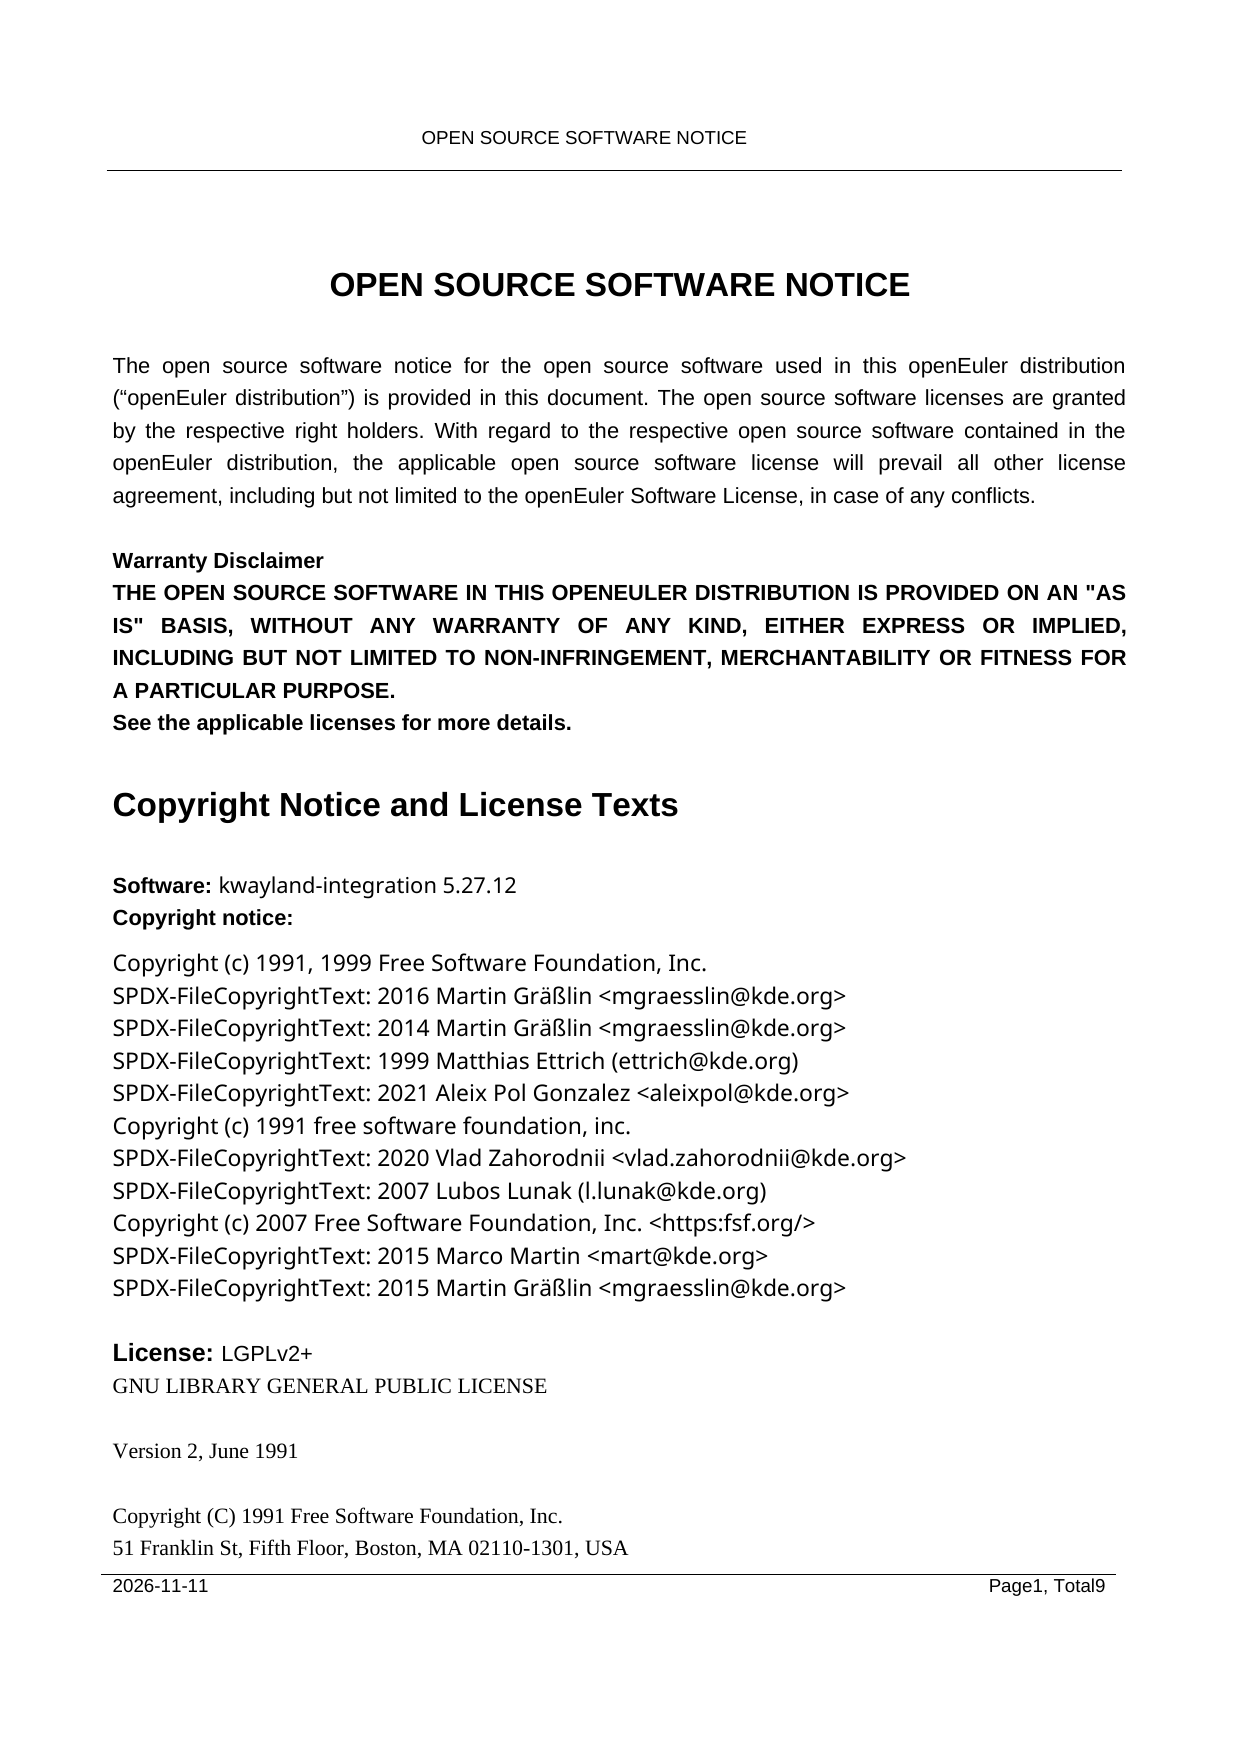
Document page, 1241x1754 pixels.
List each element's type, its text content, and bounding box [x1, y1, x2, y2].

text The open source software notice for the open source software used in this openEuler distribution (“openEuler distribution”) is provided in this document. The open source software licenses are granted by the respective right holders. With regard to the respective open source software contained in the openEuler distribution, the applicable open source software license will prevail all other license agreement, including but not limited to the openEuler Software License, in case of any conflicts. [112, 349, 1128, 511]
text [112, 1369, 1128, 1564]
text Copyright Notice and License Texts [112, 771, 1128, 836]
text Warranty Disclaimer [112, 544, 1128, 576]
text THE OPEN SOURCE SOFTWARE IN THIS OPENEULER DISTRIBUTION IS PROVIDED ON AN "AS IS" BASIS, WITHOUT ANY WARRANTY OF ANY KIND, EITHER EXPRESS OR IMPLIED, INCLUDING BUT NOT LIMITED TO NON-INFRINGEMENT, MERCHANTABILITY OR FITNESS FOR A PARTICULAR PURPOSE. See the applicable licenses for more details. [112, 576, 1128, 739]
text Copyright (c) 1991, 1999 Free Software Foundation, Inc. SPDX-FileCopyrightText: 2016 Martin Gräßlin <mgraesslin@kde.org> SPDX-FileCopyrightText: 2014 Martin Gräßlin <mgraesslin@kde.org> SPDX-FileCopyrightText: 1999 Matthias Ettrich (ettrich@kde.org) SPDX-FileCopyrightText: 2021 Aleix Pol Gonzalez <aleixpol@kde.org> Copyright (c) 1991 free software foundation, inc. SPDX-FileCopyrightText: 2020 Vlad Zahorodnii <vlad.zahorodnii@kde.org> SPDX-FileCopyrightText: 2007 Lubos Lunak (l.lunak@kde.org) Copyright (c) 2007 Free Software Foundation, Inc. <https:fsf.org/> SPDX-FileCopyrightText: 2015 Marco Martin <mart@kde.org> SPDX-FileCopyrightText: 2015 Martin Gräßlin <mgraesslin@kde.org> [112, 947, 1128, 1337]
text OPEN SOURCE SOFTWARE NOTICE [112, 251, 1128, 316]
title Software: kwayland-integration 5.27.12 [112, 869, 1128, 901]
text Copyright notice: [112, 901, 1128, 934]
text License: LGPLv2+ [112, 1337, 1128, 1369]
